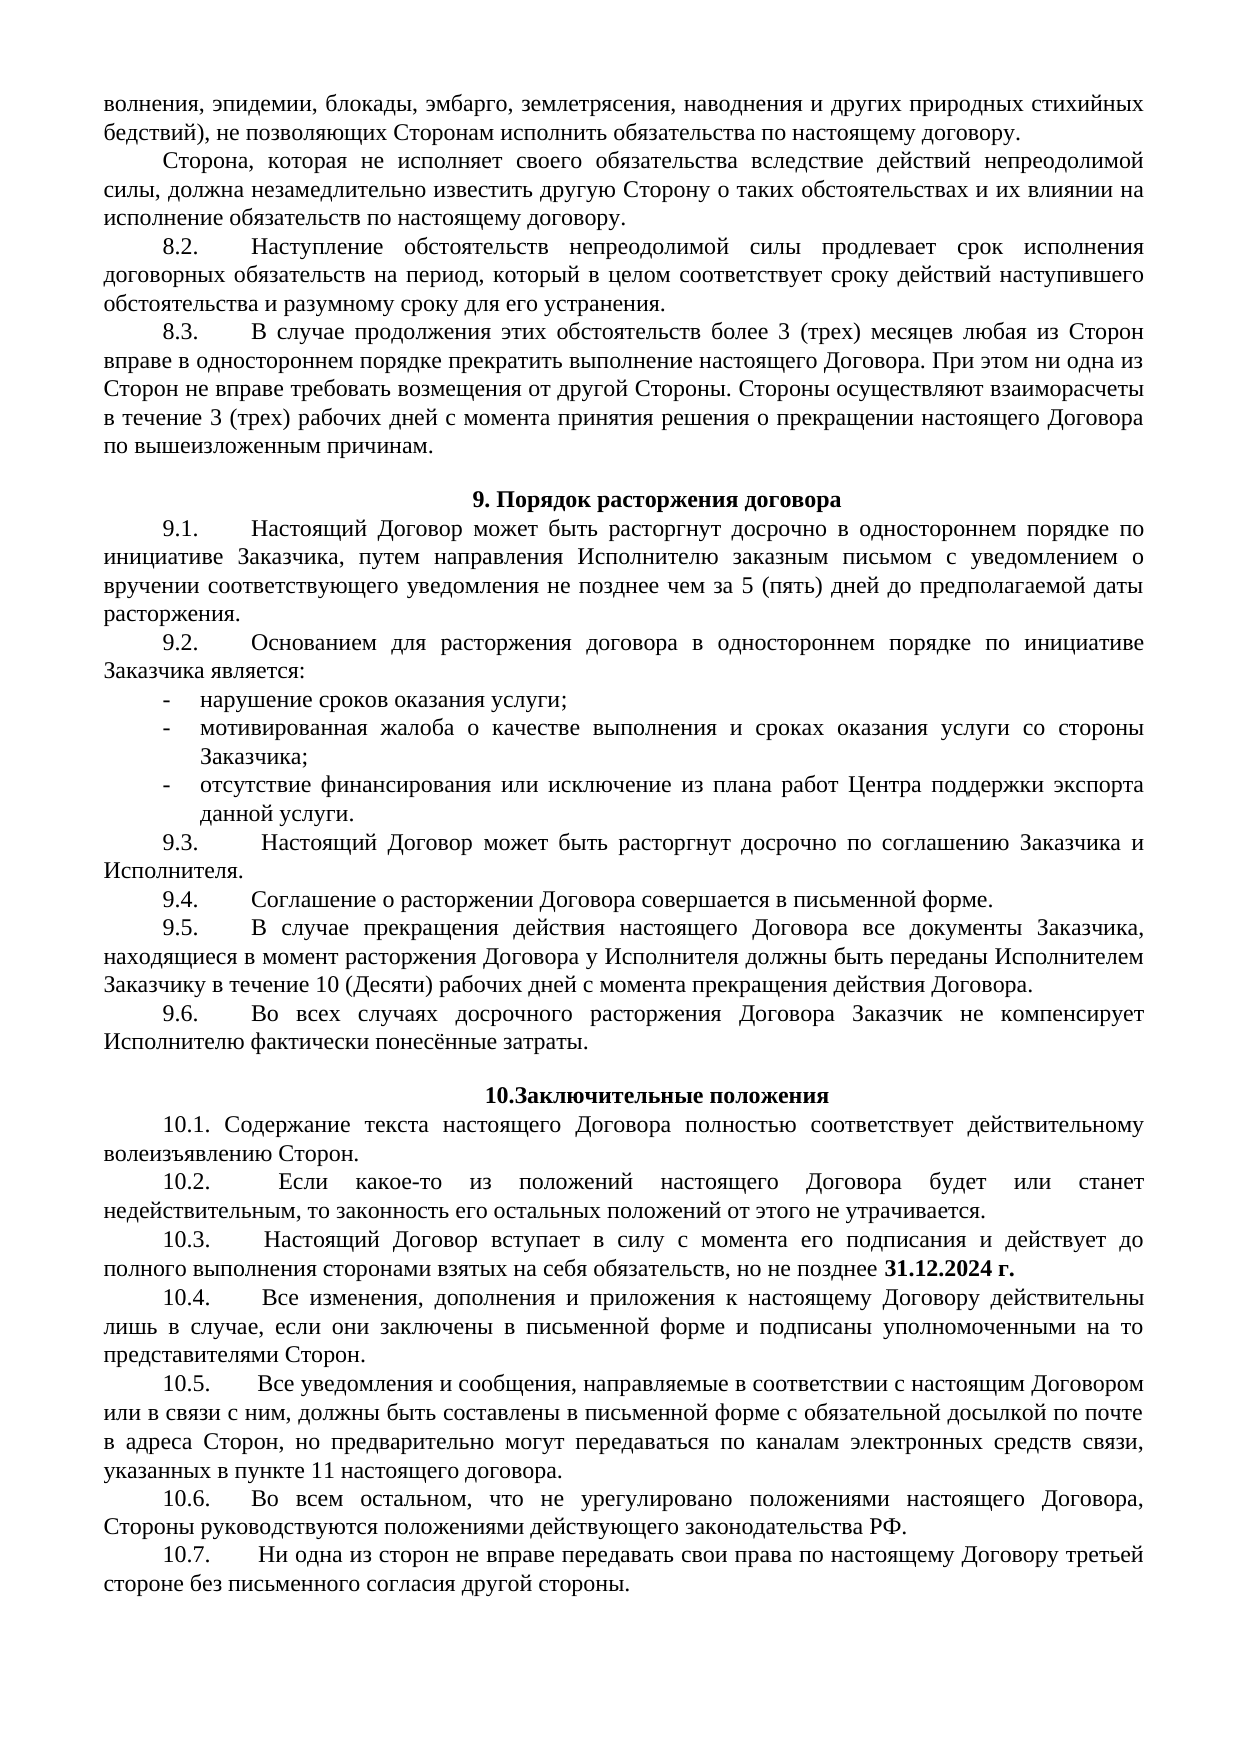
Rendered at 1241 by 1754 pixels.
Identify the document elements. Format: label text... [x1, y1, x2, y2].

list Все изменения, дополнения и приложения к настоящему Договору действительны лишь в случае, если они заключены в письменной форме и подписаны уполномоченными на то представителями Сторон. [103, 1282, 1145, 1369]
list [103, 89, 1145, 146]
list нарушение сроков оказания услуги; [162, 684, 1145, 713]
list 9. Порядок расторжения договора [103, 485, 1152, 513]
text 10.1. Содержание текста настоящего Договора полностью соответствует действительному волеизъявлению Сторон. [103, 1109, 1145, 1167]
list 10.Заключительные положения [103, 1080, 1152, 1109]
list Если какое-то из положений настоящего Договора будет или станет недействительным, то законность его остальных положений от этого не утрачивается. [103, 1167, 1145, 1224]
list Ни одна из сторон не вправе передавать свои права по настоящему Договору третьей стороне без письменного согласия другой стороны. [103, 1540, 1145, 1597]
list Наступление обстоятельств непреодолимой силы продлевает срок исполнения договорных обязательств на период, который в целом соответствует сроку действий наступившего обстоятельства и разумному сроку для его устранения. [103, 231, 1145, 317]
list Все уведомления и сообщения, направляемые в соответствии с настоящим Договором или в связи с ним, должны быть составлены в письменной форме с обязательной досылкой по почте в адреса Сторон, но предварительно могут передаваться по каналам электронных средств связи, указанных в пункте 11 настоящего договора. [103, 1369, 1145, 1484]
list Во всех случаях досрочного расторжения Договора Заказчик не компенсирует Исполнителю фактически понесённые затраты. [103, 998, 1145, 1056]
list Настоящий Договор вступает в силу с момента его подписания и действует до полного выполнения сторонами взятых на себя обязательств, но не позднее 31.12.2024 г. [103, 1224, 1145, 1282]
list Настоящий Договор может быть расторгнут досрочно в одностороннем порядке по инициативе Заказчика, путем направления Исполнителю заказным письмом с уведомлением о вручении соответствующего уведомления не позднее чем за 5 (пять) дней до предполагаемой даты расторжения. [103, 513, 1145, 627]
list отсутствие финансирования или исключение из плана работ Центра поддержки экспорта данной услуги. [162, 770, 1145, 827]
list Основанием для расторжения договора в одностороннем порядке по инициативе Заказчика является: [103, 627, 1145, 684]
list Во всем остальном, что не урегулировано положениями настоящего Договора, Стороны руководствуются положениями действующего законодательства РФ. [103, 1484, 1145, 1540]
list Соглашение о расторжении Договора совершается в письменной форме. [103, 884, 1152, 913]
list В случае продолжения этих обстоятельств более 3 (трех) месяцев любая из Сторон вправе в одностороннем порядке прекратить выполнение настоящего Договора. При этом ни одна из Сторон не вправе требовать возмещения от другой Стороны. Стороны осуществляют взаиморасчеты в течение 3 (трех) рабочих дней с момента принятия решения о прекращении настоящего Договора по вышеизложенным причинам. [103, 317, 1145, 460]
list В случае прекращения действия настоящего Договора все документы Заказчика, находящиеся в момент расторжения Договора у Исполнителя должны быть переданы Исполнителем Заказчику в течение 10 (Десяти) рабочих дней с момента прекращения действия Договора. [103, 913, 1145, 998]
text Сторона, которая не исполняет своего обязательства вследствие действий непреодолимой силы, должна незамедлительно известить другую Сторону о таких обстоятельствах и их влиянии на исполнение обязательств по настоящему договору. [103, 146, 1145, 231]
list Настоящий Договор может быть расторгнут досрочно по соглашению Заказчика и Исполнителя. [103, 827, 1145, 884]
list мотивированная жалоба о качестве выполнения и сроках оказания услуги со стороны Заказчика; [162, 713, 1145, 770]
